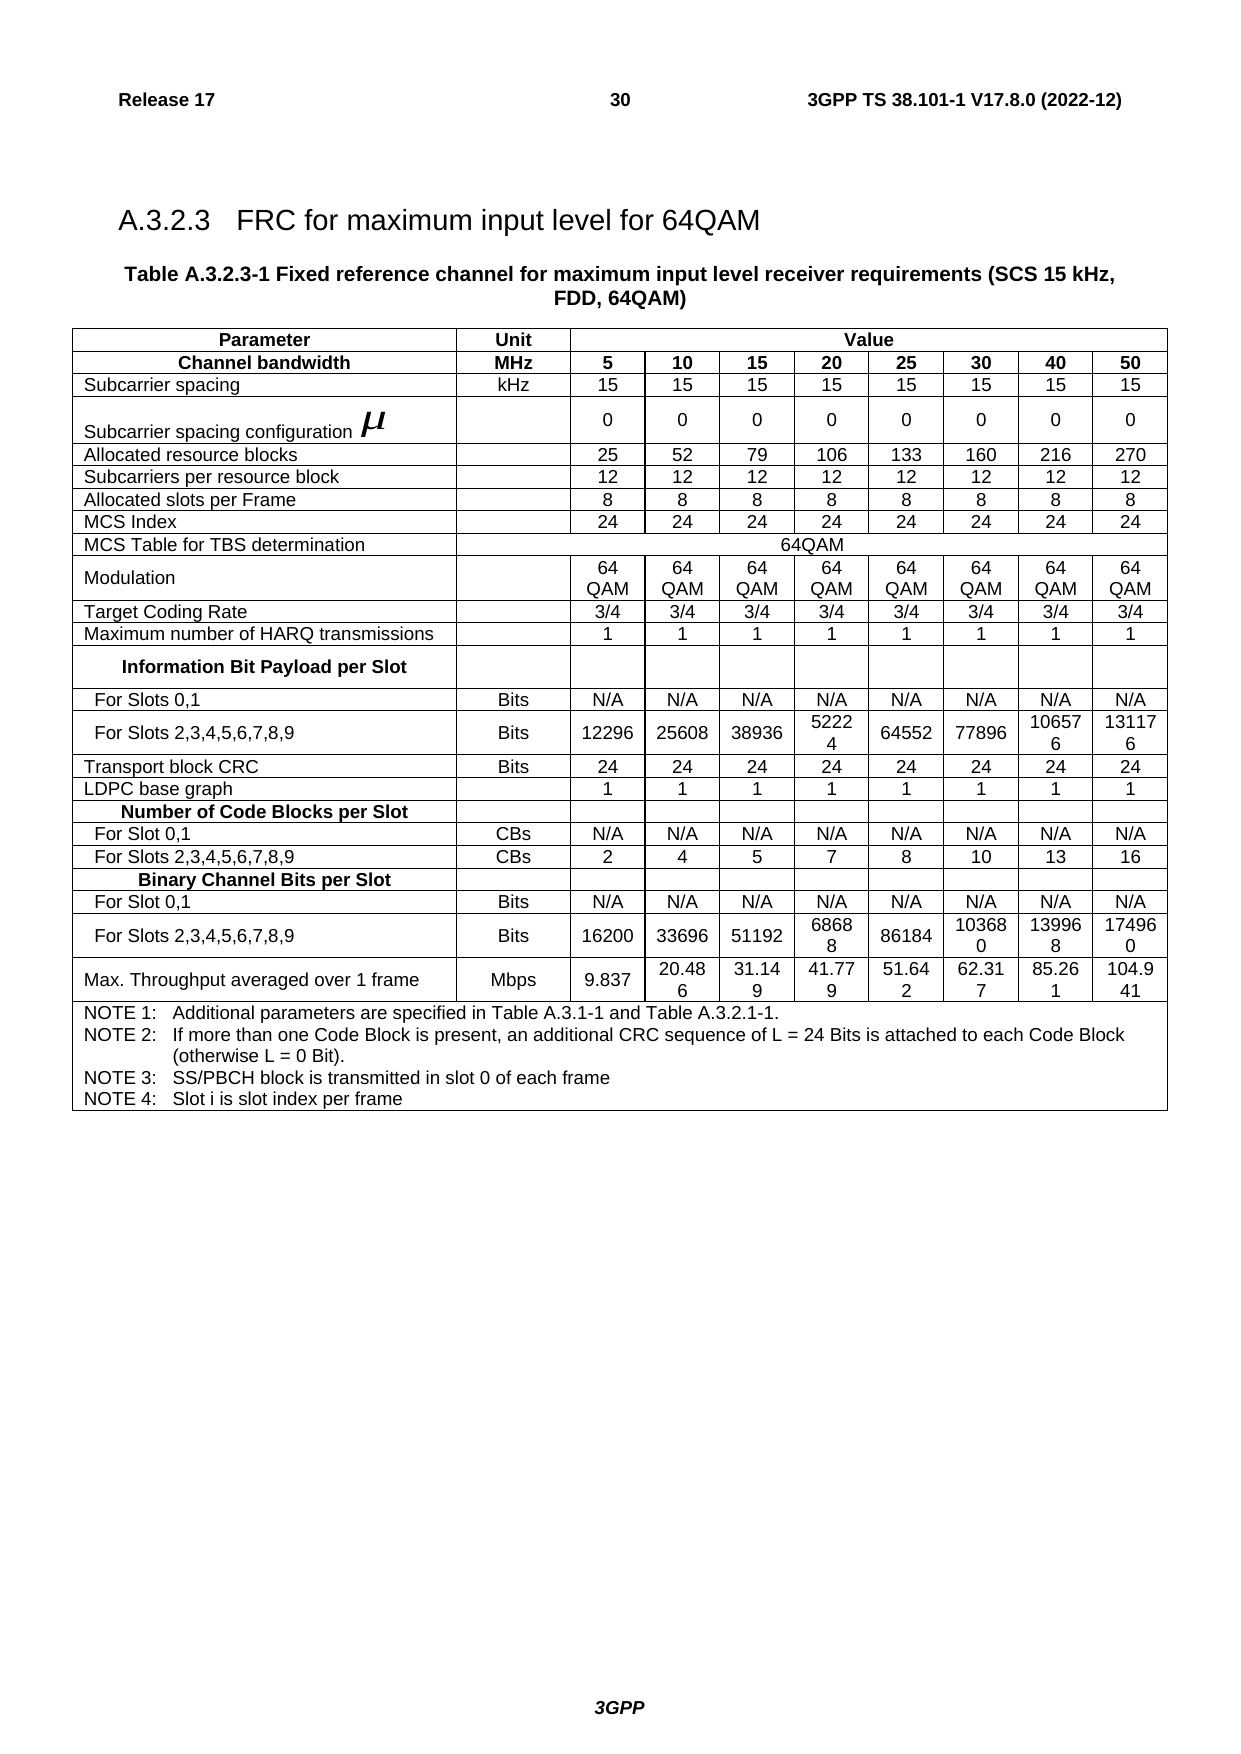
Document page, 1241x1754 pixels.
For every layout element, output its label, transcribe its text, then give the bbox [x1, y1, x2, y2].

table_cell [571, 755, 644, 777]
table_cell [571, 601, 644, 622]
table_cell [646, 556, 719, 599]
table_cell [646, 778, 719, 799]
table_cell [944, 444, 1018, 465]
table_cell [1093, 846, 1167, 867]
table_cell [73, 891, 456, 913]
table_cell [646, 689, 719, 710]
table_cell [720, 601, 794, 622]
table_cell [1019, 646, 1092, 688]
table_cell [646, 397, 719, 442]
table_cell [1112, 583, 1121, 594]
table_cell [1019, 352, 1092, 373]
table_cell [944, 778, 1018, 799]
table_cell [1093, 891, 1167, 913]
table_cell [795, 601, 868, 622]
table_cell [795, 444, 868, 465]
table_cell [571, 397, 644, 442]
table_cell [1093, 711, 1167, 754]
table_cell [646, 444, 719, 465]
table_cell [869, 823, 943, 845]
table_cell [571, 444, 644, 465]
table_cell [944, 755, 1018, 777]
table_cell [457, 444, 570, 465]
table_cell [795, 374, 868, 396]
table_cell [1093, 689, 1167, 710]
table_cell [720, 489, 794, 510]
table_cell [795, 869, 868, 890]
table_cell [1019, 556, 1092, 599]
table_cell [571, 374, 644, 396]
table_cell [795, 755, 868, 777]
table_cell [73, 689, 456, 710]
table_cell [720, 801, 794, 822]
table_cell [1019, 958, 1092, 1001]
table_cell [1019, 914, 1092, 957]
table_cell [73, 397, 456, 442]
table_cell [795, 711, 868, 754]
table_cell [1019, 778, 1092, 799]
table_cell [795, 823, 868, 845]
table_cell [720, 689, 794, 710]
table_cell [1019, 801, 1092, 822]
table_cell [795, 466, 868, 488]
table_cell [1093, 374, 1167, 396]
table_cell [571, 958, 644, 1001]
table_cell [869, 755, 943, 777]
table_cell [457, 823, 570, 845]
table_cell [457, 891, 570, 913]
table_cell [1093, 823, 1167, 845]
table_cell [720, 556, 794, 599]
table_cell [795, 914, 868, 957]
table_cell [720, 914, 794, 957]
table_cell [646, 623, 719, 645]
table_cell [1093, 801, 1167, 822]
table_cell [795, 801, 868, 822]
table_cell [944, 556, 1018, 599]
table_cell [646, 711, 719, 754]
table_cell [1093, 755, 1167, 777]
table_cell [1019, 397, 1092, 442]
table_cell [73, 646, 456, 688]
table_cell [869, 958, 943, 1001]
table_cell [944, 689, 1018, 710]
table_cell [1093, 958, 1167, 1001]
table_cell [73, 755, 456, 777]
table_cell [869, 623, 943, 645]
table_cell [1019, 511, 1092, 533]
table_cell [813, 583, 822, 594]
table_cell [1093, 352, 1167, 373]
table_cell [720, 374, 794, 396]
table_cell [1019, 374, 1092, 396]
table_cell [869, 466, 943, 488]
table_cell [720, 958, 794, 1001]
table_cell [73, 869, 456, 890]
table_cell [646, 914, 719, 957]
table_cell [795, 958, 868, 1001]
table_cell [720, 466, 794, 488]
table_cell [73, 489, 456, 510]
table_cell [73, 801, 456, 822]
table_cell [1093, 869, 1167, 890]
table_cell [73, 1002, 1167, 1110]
text Table A.3.2.3-1 Fixed reference channel for maximum input level receiver requirements (SCS 15 kHz, FDD, 64QAM) [118, 261, 1122, 309]
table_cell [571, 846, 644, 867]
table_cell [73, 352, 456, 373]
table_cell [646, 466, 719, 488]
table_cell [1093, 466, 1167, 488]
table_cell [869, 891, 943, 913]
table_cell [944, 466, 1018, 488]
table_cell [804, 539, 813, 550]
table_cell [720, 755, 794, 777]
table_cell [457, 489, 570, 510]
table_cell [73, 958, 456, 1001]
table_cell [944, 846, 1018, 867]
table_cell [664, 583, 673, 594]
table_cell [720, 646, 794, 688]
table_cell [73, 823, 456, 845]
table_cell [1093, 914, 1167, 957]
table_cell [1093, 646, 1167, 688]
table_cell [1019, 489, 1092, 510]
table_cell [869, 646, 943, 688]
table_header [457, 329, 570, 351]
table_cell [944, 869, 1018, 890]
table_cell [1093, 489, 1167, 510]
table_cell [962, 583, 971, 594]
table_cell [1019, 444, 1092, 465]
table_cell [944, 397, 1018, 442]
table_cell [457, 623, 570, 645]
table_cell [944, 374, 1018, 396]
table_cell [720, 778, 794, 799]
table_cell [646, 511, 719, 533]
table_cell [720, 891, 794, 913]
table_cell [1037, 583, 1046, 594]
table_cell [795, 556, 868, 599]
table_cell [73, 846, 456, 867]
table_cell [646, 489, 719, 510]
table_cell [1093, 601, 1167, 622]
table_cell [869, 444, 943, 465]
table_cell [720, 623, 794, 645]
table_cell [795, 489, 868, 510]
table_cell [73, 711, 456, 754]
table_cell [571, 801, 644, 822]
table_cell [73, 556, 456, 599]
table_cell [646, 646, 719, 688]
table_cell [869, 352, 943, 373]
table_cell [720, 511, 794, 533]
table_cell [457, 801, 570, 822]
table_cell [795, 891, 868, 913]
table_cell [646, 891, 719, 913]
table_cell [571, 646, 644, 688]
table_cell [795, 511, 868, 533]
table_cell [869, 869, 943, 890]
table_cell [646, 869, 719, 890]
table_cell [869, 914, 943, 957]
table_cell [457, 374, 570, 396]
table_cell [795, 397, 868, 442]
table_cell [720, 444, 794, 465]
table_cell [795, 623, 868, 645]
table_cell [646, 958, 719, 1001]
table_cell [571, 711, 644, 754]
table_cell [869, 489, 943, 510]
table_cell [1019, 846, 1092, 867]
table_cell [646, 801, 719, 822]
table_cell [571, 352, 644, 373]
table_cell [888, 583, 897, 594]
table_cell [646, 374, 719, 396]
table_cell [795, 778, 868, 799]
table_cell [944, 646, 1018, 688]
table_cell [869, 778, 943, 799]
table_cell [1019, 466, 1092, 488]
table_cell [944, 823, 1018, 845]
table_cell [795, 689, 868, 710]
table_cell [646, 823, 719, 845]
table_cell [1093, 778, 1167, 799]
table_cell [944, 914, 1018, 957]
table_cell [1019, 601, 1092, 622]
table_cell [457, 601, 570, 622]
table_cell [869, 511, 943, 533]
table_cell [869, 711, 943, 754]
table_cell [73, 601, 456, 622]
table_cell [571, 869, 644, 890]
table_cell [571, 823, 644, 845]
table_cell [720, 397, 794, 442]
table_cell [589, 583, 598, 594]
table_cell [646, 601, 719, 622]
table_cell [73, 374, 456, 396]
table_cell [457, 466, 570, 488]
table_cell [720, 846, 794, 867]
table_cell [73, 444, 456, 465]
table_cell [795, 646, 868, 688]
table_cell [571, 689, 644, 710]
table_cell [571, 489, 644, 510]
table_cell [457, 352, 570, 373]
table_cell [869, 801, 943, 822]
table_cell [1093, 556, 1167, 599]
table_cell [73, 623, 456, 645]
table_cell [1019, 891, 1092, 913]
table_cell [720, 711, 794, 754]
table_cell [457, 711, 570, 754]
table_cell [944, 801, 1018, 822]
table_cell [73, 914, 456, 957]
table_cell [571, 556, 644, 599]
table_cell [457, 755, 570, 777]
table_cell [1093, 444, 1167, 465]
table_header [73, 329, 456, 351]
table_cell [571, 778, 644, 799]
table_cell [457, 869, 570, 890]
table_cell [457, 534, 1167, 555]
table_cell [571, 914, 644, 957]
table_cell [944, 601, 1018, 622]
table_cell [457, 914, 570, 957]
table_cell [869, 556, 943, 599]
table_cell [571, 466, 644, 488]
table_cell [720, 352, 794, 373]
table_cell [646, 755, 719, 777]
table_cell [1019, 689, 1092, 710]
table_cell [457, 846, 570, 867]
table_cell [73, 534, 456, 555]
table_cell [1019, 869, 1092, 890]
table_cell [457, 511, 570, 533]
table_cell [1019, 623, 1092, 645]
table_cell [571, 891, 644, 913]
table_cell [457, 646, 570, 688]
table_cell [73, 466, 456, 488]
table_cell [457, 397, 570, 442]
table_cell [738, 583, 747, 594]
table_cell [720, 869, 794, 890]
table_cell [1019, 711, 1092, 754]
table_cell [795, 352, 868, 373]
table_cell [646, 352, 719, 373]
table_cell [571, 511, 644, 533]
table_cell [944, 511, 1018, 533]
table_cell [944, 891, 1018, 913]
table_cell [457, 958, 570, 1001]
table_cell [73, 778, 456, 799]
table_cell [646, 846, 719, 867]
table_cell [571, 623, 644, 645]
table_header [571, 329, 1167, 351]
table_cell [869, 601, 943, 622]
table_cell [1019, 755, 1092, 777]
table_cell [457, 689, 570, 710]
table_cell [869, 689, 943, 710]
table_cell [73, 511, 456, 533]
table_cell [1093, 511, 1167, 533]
subtitle A.3.2.3 FRC for maximum input level for 64QAM [118, 203, 1122, 236]
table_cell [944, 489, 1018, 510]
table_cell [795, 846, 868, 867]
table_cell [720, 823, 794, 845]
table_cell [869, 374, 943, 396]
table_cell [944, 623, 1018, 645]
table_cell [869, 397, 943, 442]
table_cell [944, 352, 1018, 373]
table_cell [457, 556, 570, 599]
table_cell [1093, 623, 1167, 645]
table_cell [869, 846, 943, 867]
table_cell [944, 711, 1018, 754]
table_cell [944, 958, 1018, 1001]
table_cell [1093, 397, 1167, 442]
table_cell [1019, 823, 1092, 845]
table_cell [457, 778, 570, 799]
